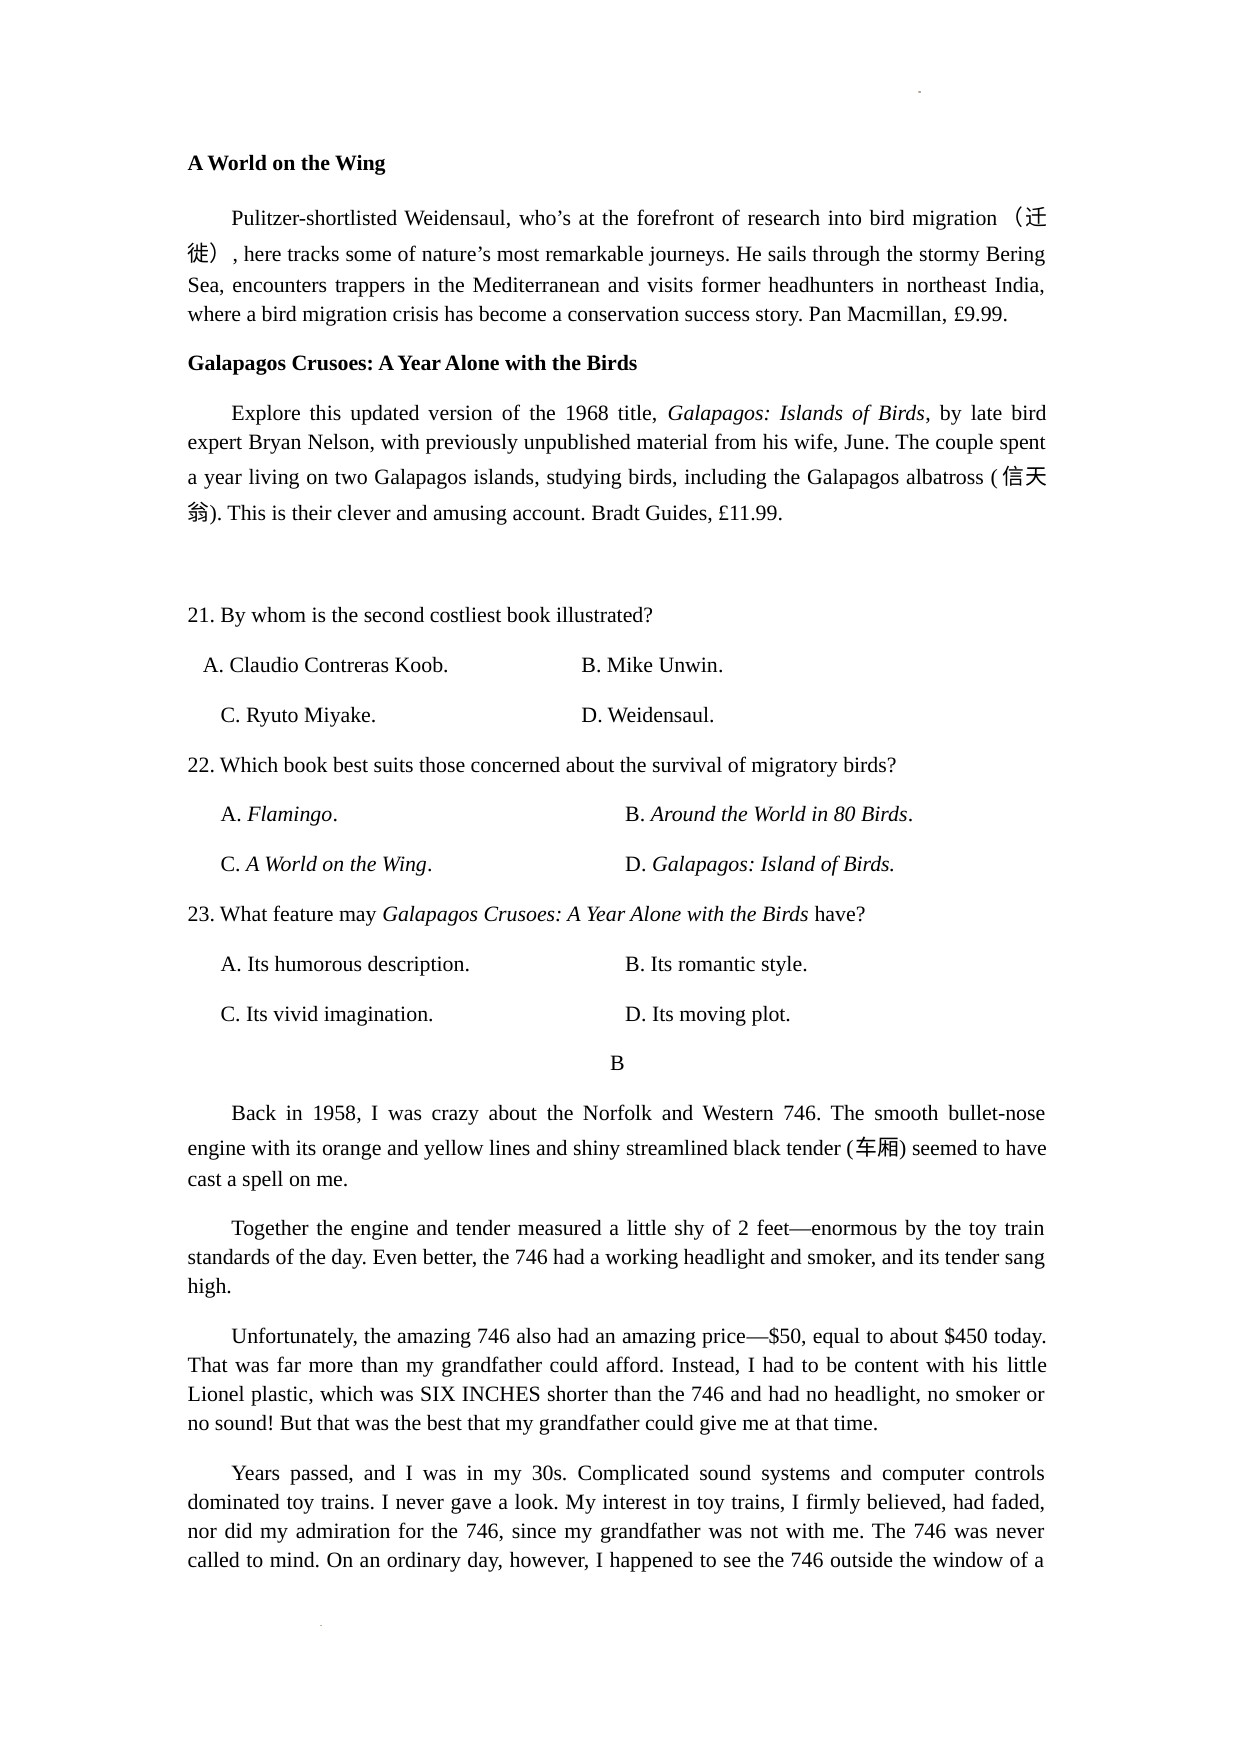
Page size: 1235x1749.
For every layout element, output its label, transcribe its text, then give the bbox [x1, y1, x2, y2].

text A. Its humorous description. B. Its romantic style. [187, 951, 1047, 976]
text C. A World on the Wing. D. Galapagos: Island of Birds. [187, 851, 1047, 876]
text A. Flamingo. B. Around the World in 80 Birds. [187, 801, 1047, 827]
text A. Claudio Contreras Koob. B. Mike Unwin. [187, 652, 1047, 677]
text 23. What feature may Galapagos Crusoes: A Year Alone with the Birds have? [187, 901, 1047, 926]
text 22. Which book best suits those concerned about the survival of migratory birds? [187, 752, 1047, 777]
text Galapagos Crusoes: A Year Alone with the Birds [187, 350, 1047, 376]
text B [187, 1050, 1047, 1076]
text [187, 1460, 1047, 1572]
text Together the engine and tender measured a little shy of 2 feet—enormous by the toy train standards of the day. Even better, the 746 had a working headlight and smoker, and its tender sang high. [187, 1215, 1047, 1298]
text A World on the Wing [187, 150, 1047, 175]
text C. Its vivid imagination. D. Its moving plot. [187, 1001, 1047, 1026]
text Explore this updated version of the 1968 title, Galapagos: Islands of Birds, by late bird expert Bryan Nelson, with previously unpublished material from his wife, June. The couple spent a year living on two Galapagos islands, studying birds, including the Galapagos albatross (信天翁). This is their clever and amusing account. Bradt Guides, £11.99. [187, 400, 1047, 527]
text C. Ryuto Miyake. D. Weidensaul. [187, 702, 1047, 727]
text Back in 1958, I was crazy about the Norfolk and Western 746. The smooth bullet-nose engine with its orange and yellow lines and shiny streamlined black tender (车厢) seemed to have cast a spell on me. [187, 1100, 1047, 1191]
text Unfortunately, the amazing 746 also had an amazing price—$50, equal to about $450 today. That was far more than my grandfather could afford. Instead, I had to be content with his little Lionel plastic, which was SIX INCHES shorter than the 746 and had no headlight, no smoker or no sound! But that was the best that my grandfather could give me at that time. [187, 1323, 1047, 1435]
text 21. By whom is the second costliest book illustrated? [187, 602, 1047, 627]
text Pulitzer-shortlisted Weidensaul, who’s at the forefront of research into bird migration（迁徙）, here tracks some of nature’s most remarkable journeys. He sails through the stormy Bering Sea, encounters trappers in the Mediterranean and visits former headhunters in northeast India, where a bird migration crisis has become a conservation success story. Pan Macmillan, £9.99. [187, 200, 1047, 326]
